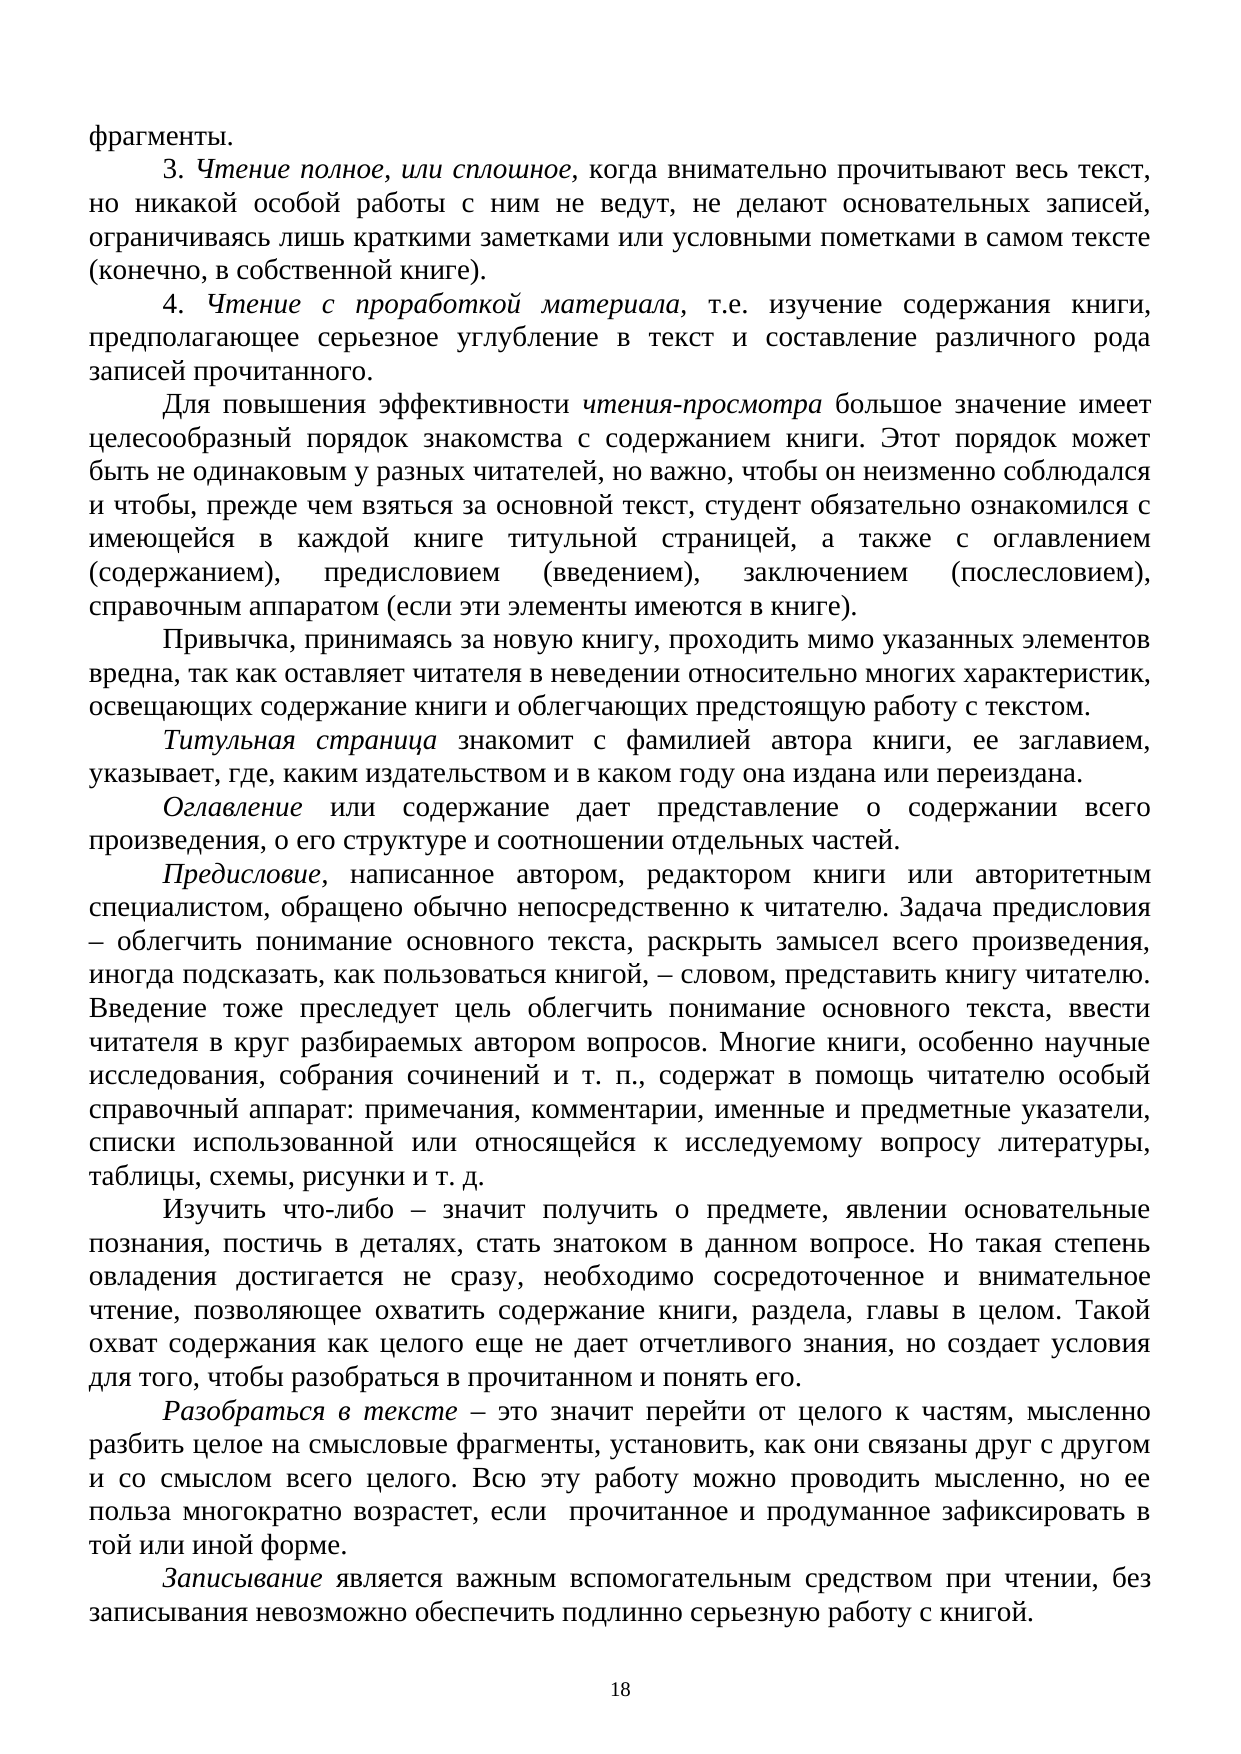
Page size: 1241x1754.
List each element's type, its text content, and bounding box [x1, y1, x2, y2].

text Предисловие, написанное автором, редактором книги или авторитетным специалистом, обращено обычно непосредственно к читателю. Задача предисловия – облегчить понимание основного текста, раскрыть замысел всего произведения, иногда подсказать, как пользоваться книгой, – словом, представить книгу читателю. Введение тоже преследует цель облегчить понимание основного текста, ввести читателя в круг разбираемых автором вопросов. Многие книги, особенно научные исследования, собрания сочинений и т. п., содержат в помощь читателю особый справочный аппарат: примечания, комментарии, именные и предметные указатели, списки использованной или относящейся к исследуемому вопросу литературы, таблицы, схемы, рисунки и т. д. [89, 856, 1152, 1191]
text 4. Чтение с проработкой материала, т.е. изучение содержания книги, предполагающее серьезное углубление в текст и составление различного рода записей прочитанного. [89, 286, 1152, 386]
text Изучить что-либо – значит получить о предмете, явлении основательные познания, постичь в деталях, стать знатоком в данном вопросе. Но такая степень овладения достигается не сразу, необходимо сосредоточенное и внимательное чтение, позволяющее охватить содержание книги, раздела, главы в целом. Такой охват содержания как целого еще не дает отчетливого знания, но создает условия для того, чтобы разобраться в прочитанном и понять его. [89, 1191, 1152, 1393]
text 3. Чтение полное, или сплошное, когда внимательно прочитывают весь текст, но никакой особой работы с ним не ведут, не делают основательных записей, ограничиваясь лишь краткими заметками или условными пометками в самом тексте (конечно, в собственной книге). [89, 152, 1152, 286]
text Привычка, принимаясь за новую книгу, проходить мимо указанных элементов вредна, так как оставляет читателя в неведении относительно многих характеристик, освещающих содержание книги и облегчающих предстоящую работу с текстом. [89, 621, 1152, 722]
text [89, 118, 1152, 152]
text Записывание является важным вспомогательным средством при чтении, без записывания невозможно обеспечить подлинно серьезную работу с книгой. [89, 1560, 1152, 1627]
text Оглавление или содержание дает представление о содержании всего произведения, о его структуре и соотношении отдельных частей. [89, 789, 1152, 856]
text Разобраться в тексте – это значит перейти от целого к частям, мысленно разбить целое на смысловые фрагменты, установить, как они связаны друг с другом и со смыслом всего целого. Всю эту работу можно проводить мысленно, но ее польза многократно возрастет, если прочитанное и продуманное зафиксировать в той или иной форме. [89, 1393, 1152, 1560]
text Титульная страница знакомит с фамилией автора книги, ее заглавием, указывает, где, каким издательством и в каком году она издана или переиздана. [89, 722, 1152, 789]
text Для повышения эффективности чтения-просмотра большое значение имеет целесообразный порядок знакомства с содержанием книги. Этот порядок может быть не одинаковым у разных читателей, но важно, чтобы он неизменно соблюдался и чтобы, прежде чем взяться за основной текст, студент обязательно ознакомился с имеющейся в каждой книге титульной страницей, а также с оглавлением (содержанием), предисловием (введением), заключением (послесловием), справочным аппаратом (если эти элементы имеются в книге). [89, 386, 1152, 621]
